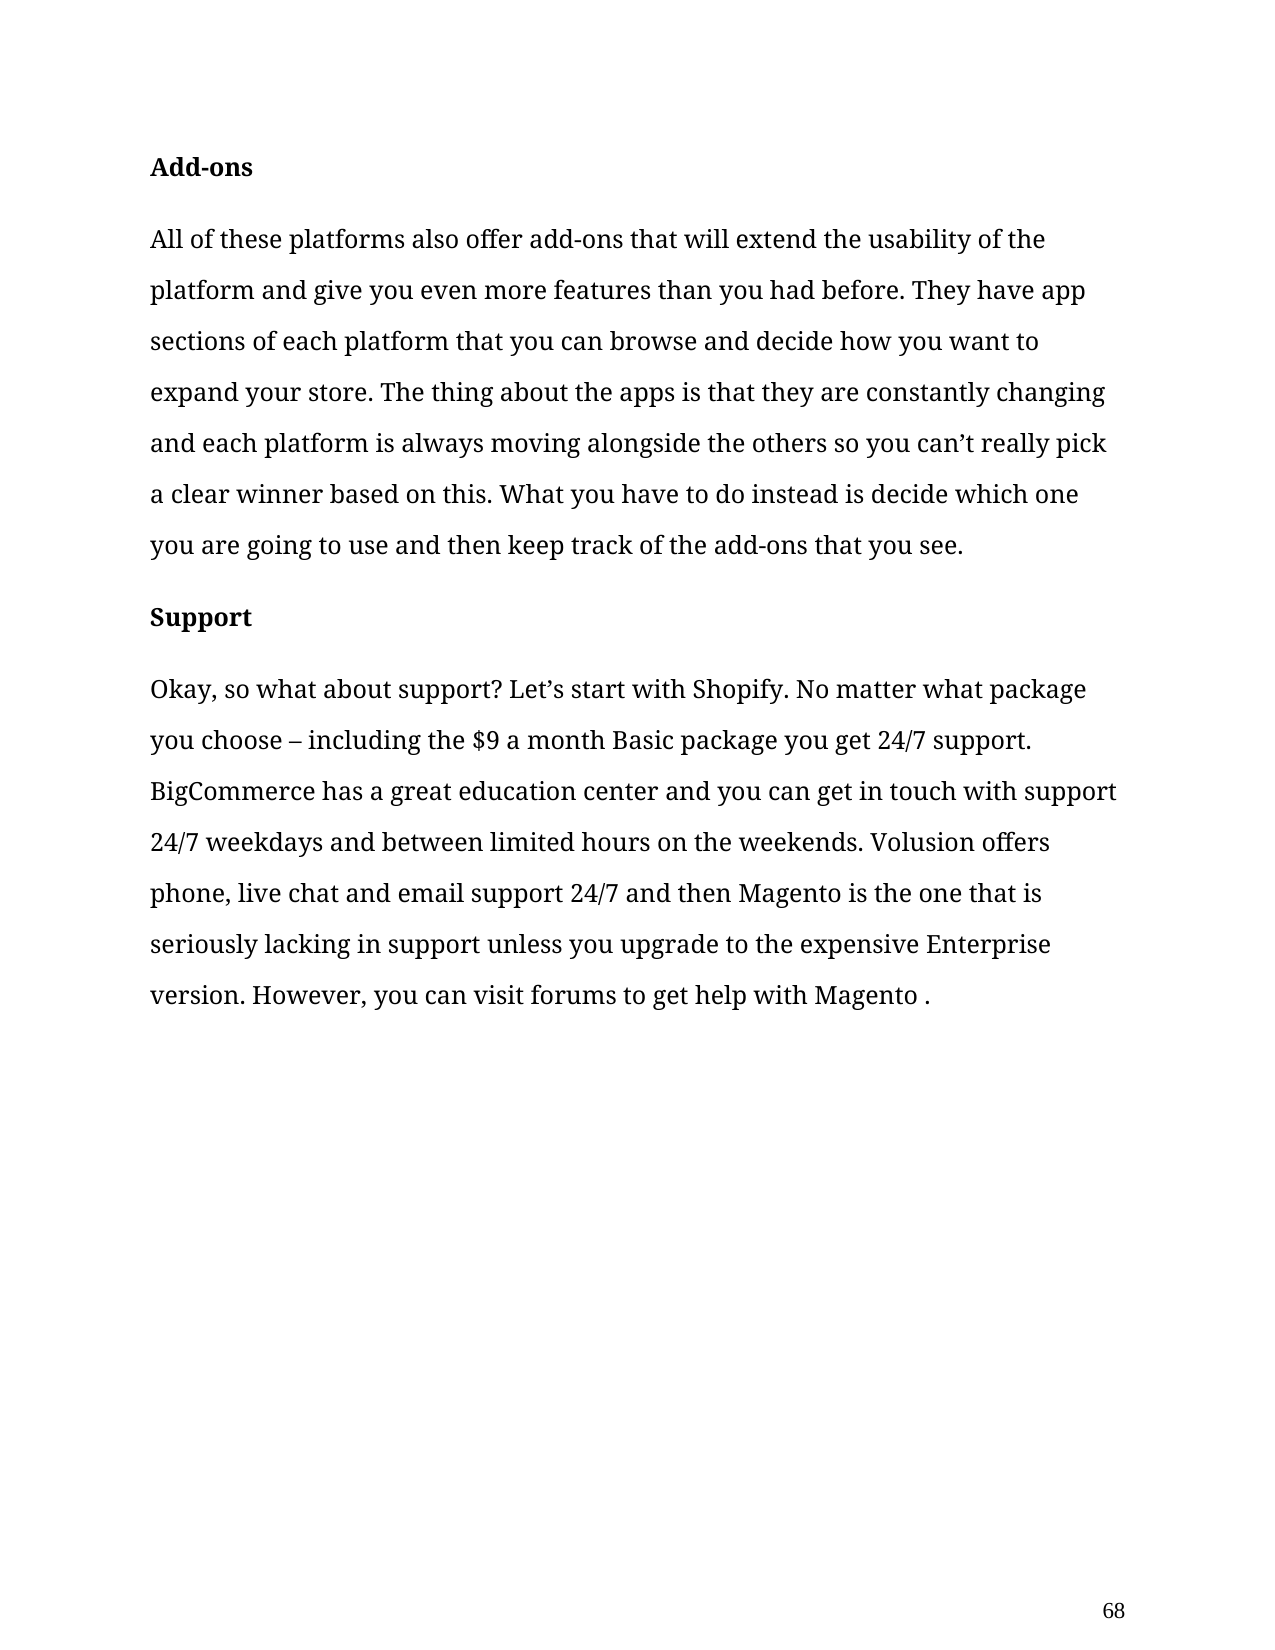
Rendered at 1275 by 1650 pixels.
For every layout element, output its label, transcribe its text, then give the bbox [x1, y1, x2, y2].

text Okay, so what about support? Let’s start with Shopify. No matter what package you choose – including the $9 a month Basic package you get 24/7 support. BigCommerce has a great education center and you can get in touch with support 24/7 weekdays and between limited hours on the weekends. Volusion offers phone, live chat and email support 24/7 and then Magento is the one that is seriously lacking in support unless you upgrade to the expensive Enterprise version. However, you can visit forums to get help with Magento . [150, 672, 1121, 1012]
text All of these platforms also offer add-ons that will extend the usability of the platform and give you even more features than you had before. They have app sections of each platform that you can browse and decide how you want to expand your store. The thing about the apps is that they are constantly changing and each platform is always moving alongside the others so you can’t really pick a clear winner based on this. What you have to do instead is decide which one you are going to use and then keep track of the add-ons that you see. [150, 222, 1119, 562]
text Support [150, 600, 1125, 634]
text Add-ons [150, 150, 1125, 184]
